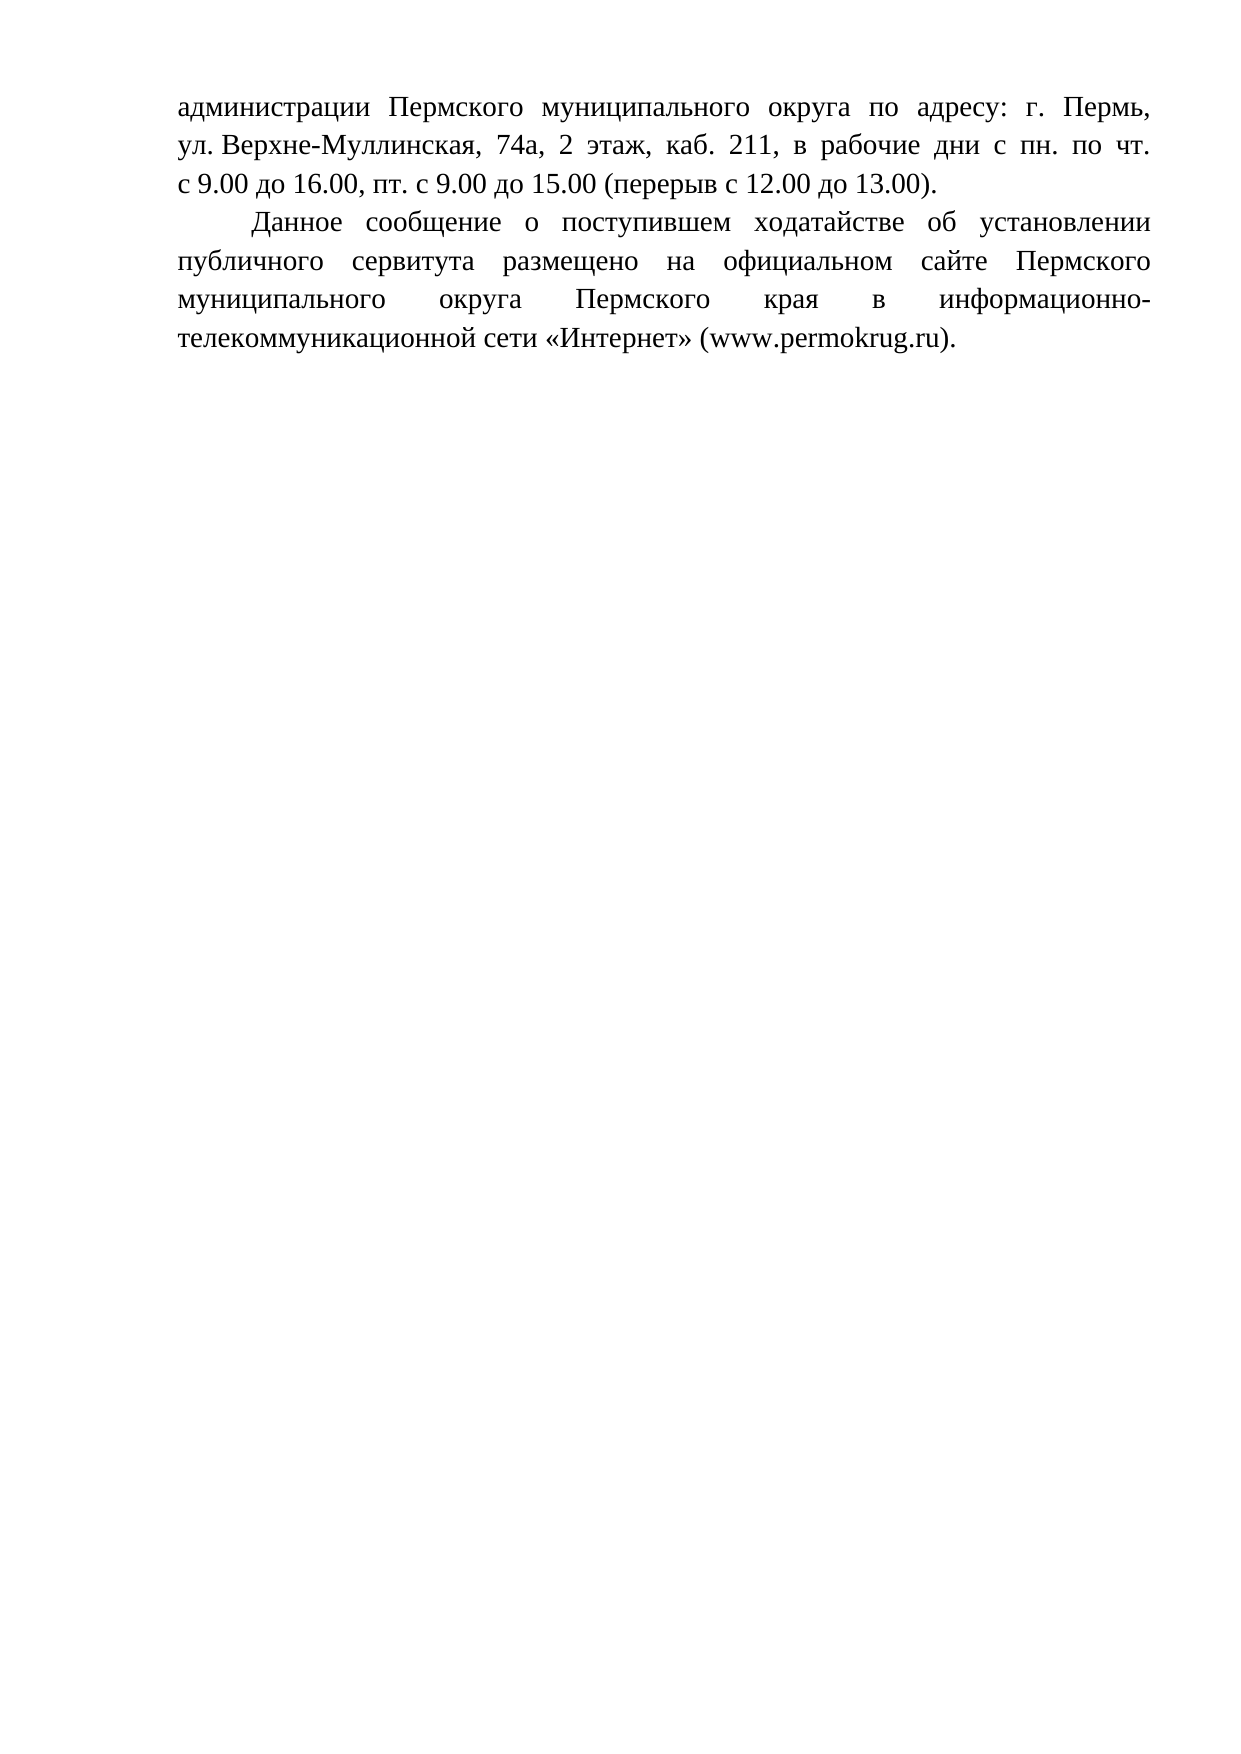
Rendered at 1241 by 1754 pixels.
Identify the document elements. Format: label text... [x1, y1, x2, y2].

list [177, 89, 1152, 199]
text Данное сообщение о поступившем ходатайстве об установлении публичного сервитута размещено на официальном сайте Пермского муниципального округа Пермского края в информационно-телекоммуникационной сети «Интернет» (www.permokrug.ru). [177, 204, 1152, 353]
